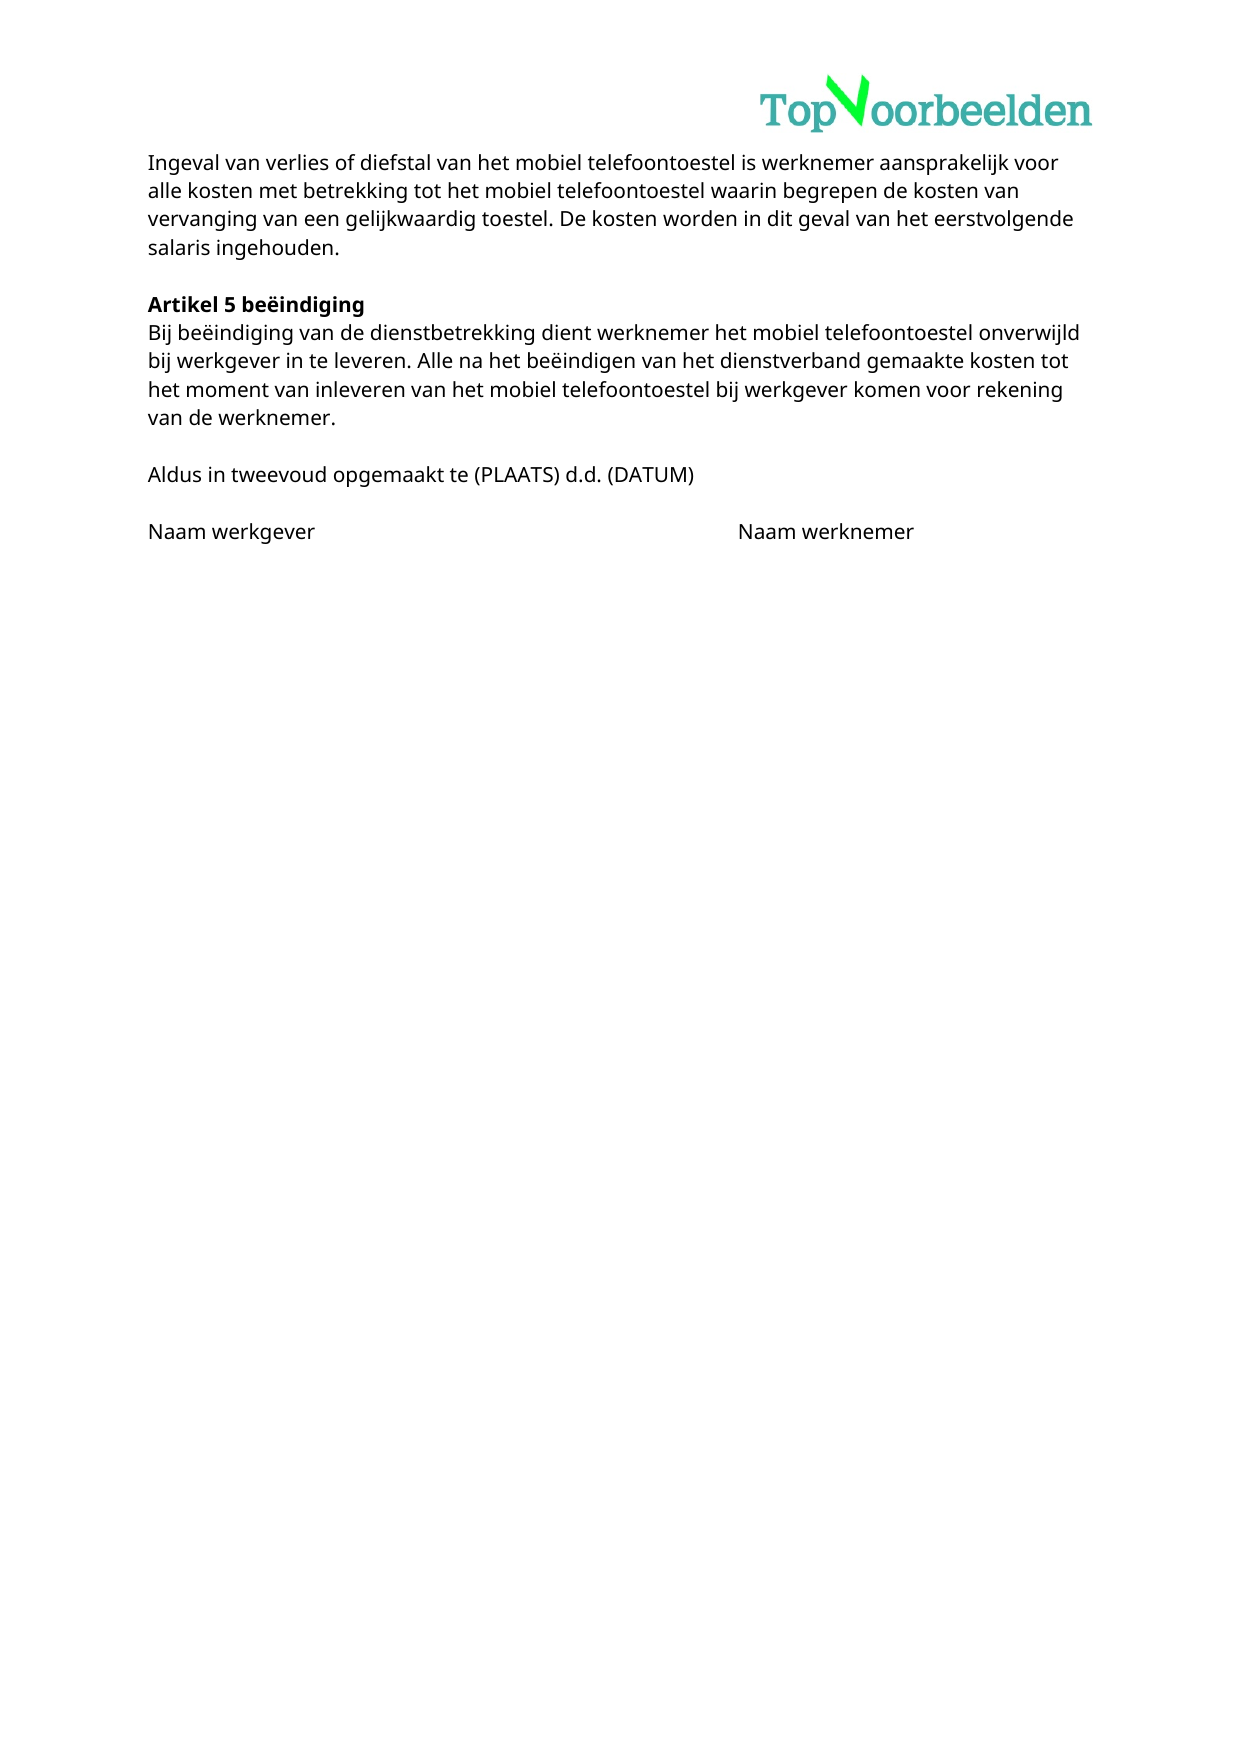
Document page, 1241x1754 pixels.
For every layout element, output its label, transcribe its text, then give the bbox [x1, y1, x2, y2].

text Artikel 5 beëindiging [148, 290, 1093, 318]
text Ingeval van verlies of diefstal van het mobiel telefoontoestel is werknemer aansprakelijk voor alle kosten met betrekking tot het mobiel telefoontoestel waarin begrepen de kosten van vervanging van een gelijkwaardig toestel. De kosten worden in dit geval van het eerstvolgende salaris ingehouden. [148, 148, 1093, 261]
picture [759, 73, 1093, 133]
text Bij beëindiging van de dienstbetrekking dient werknemer het mobiel telefoontoestel onverwijld bij werkgever in te leveren. Alle na het beëindigen van het dienstverband gemaakte kosten tot het moment van inleveren van het mobiel telefoontoestel bij werkgever komen voor rekening van de werknemer. [148, 318, 1093, 432]
text Naam werkgever Naam werknemer [148, 517, 1093, 546]
text Aldus in tweevoud opgemaakt te (PLAATS) d.d. (DATUM) [148, 460, 1093, 489]
